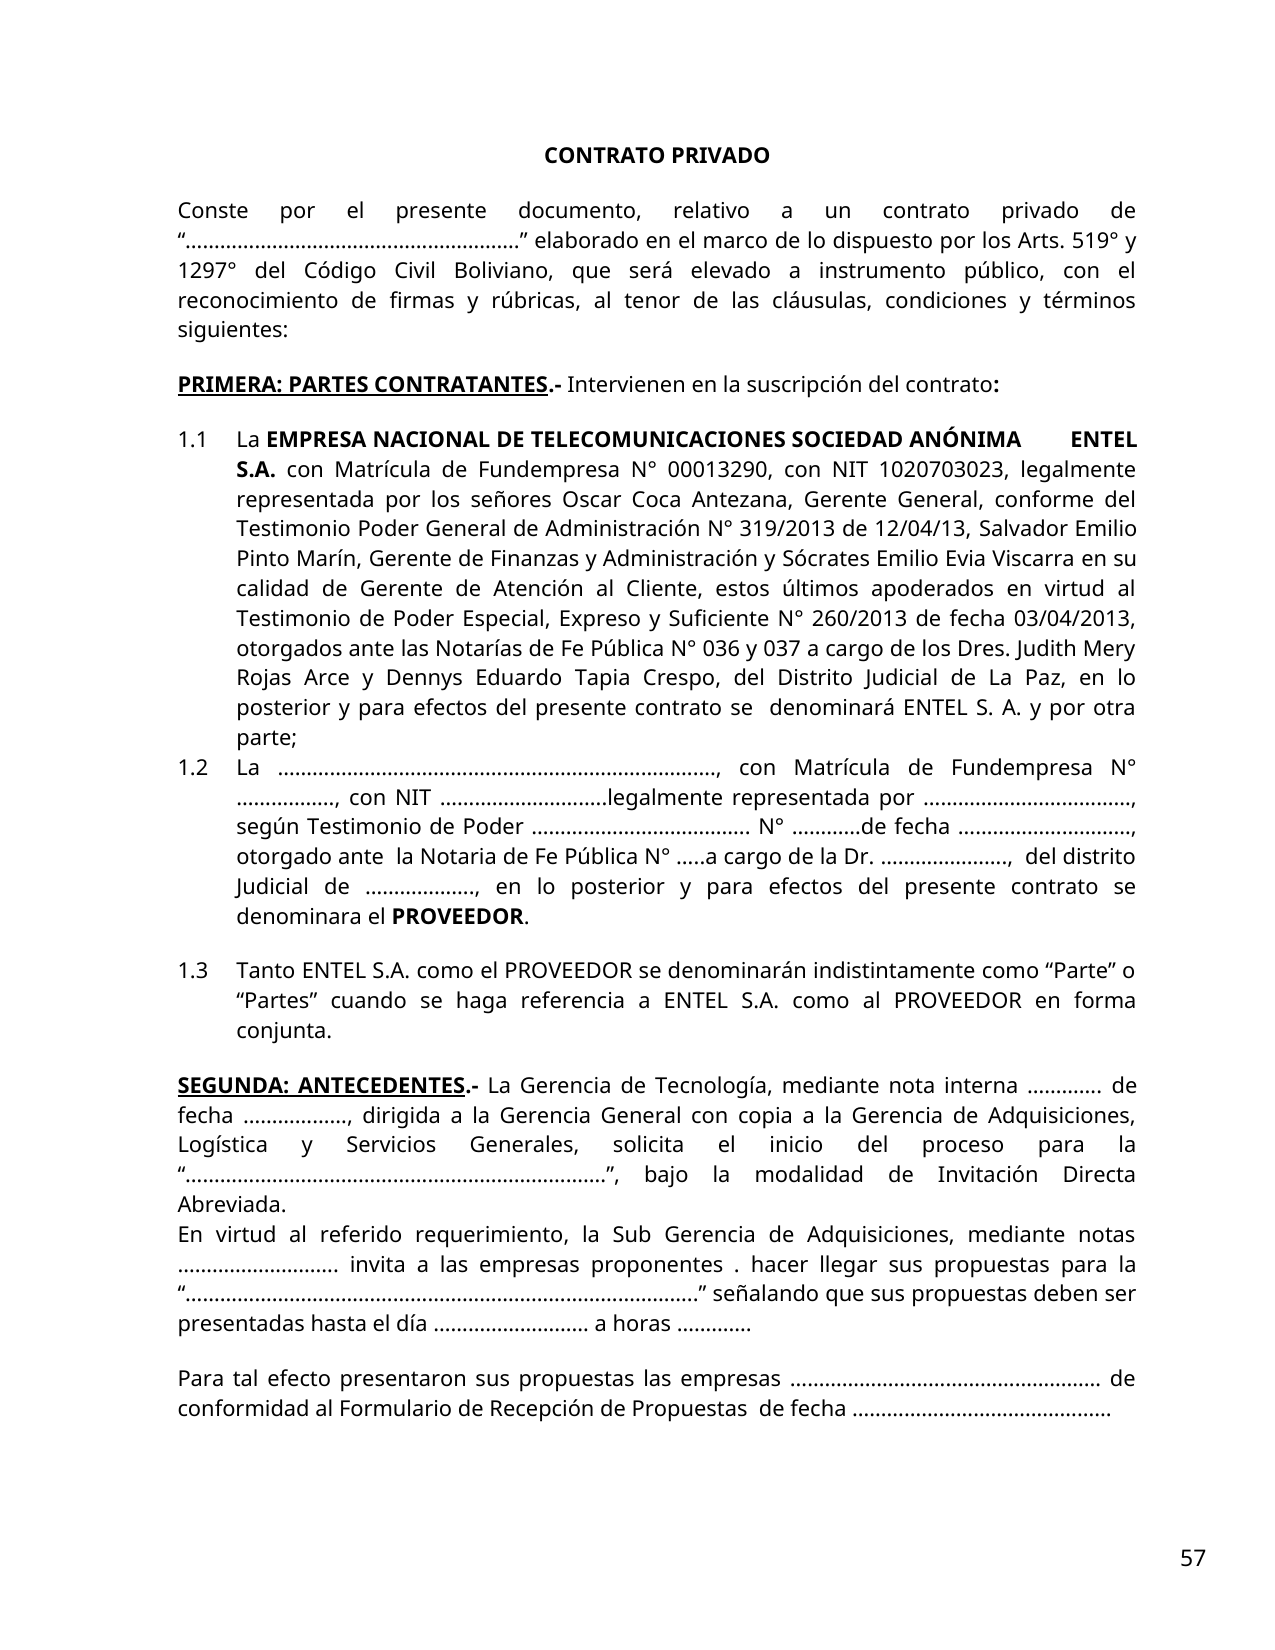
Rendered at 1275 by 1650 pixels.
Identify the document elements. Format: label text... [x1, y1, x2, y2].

text 1.1 La EMPRESA NACIONAL DE TELECOMUNICACIONES SOCIEDAD ANÓNIMA ENTEL S.A. con Matrícula de Fundempresa N° 00013290, con NIT 1020703023, legalmente representada por los señores Oscar Coca Antezana, Gerente General, conforme del Testimonio Poder General de Administración N° 319/2013 de 12/04/13, Salvador Emilio Pinto Marín, Gerente de Finanzas y Administración y Sócrates Emilio Evia Viscarra en su calidad de Gerente de Atención al Cliente, estos últimos apoderados en virtud al Testimonio de Poder Especial, Expreso y Suficiente N° 260/2013 de fecha 03/04/2013, otorgados ante las Notarías de Fe Pública N° 036 y 037 a cargo de los Dres. Judith Mery Rojas Arce y Dennys Eduardo Tapia Crespo, del Distrito Judicial de La Paz, en lo posterior y para efectos del presente contrato se denominará ENTEL S. A. y por otra parte; [177, 424, 1137, 752]
text CONTRATO PRIVADO [177, 141, 1137, 170]
text PRIMERA: PARTES CONTRATANTES.- Intervienen en la suscripción del contrato: [177, 369, 1137, 399]
text 1.2 La …………………………………………………………………., con Matrícula de Fundempresa N° …………….., con NIT ………………………..legalmente representada por ………………………………, según Testimonio de Poder ……………………………….. N° …………de fecha …………………………, otorgado ante la Notaria de Fe Pública N° …..a cargo de la Dr. …………………., del distrito Judicial de ………………., en lo posterior y para efectos del presente contrato se denominara el PROVEEDOR. [177, 752, 1137, 931]
text 1.3 Tanto ENTEL S.A. como el PROVEEDOR se denominarán indistintamente como “Parte” o “Partes” cuando se haga referencia a ENTEL S.A. como al PROVEEDOR en forma conjunta. [177, 956, 1137, 1045]
text En virtud al referido requerimiento, la Sub Gerencia de Adquisiciones, mediante notas ………………………. invita a las empresas proponentes . hacer llegar sus propuestas para la “……………………………………………………………………………..” señalando que sus propuestas deben ser presentadas hasta el día ……………………… a horas …………. [177, 1219, 1137, 1338]
text Conste por el presente documento, relativo a un contrato privado de “………………………………………………….” elaborado en el marco de lo dispuesto por los Arts. 519° y 1297° del Código Civil Boliviano, que será elevado a instrumento público, con el reconocimiento de firmas y rúbricas, al tenor de las cláusulas, condiciones y términos siguientes: [177, 195, 1137, 344]
text SEGUNDA: ANTECEDENTES.- La Gerencia de Tecnología, mediante nota interna …………. de fecha ………………, dirigida a la Gerencia General con copia a la Gerencia de Adquisiciones, Logística y Servicios Generales, solicita el inicio del proceso para la “……………………………………………………………….”, bajo la modalidad de Invitación Directa Abreviada. [177, 1070, 1137, 1219]
text Para tal efecto presentaron sus propuestas las empresas ……………………………………………… de conformidad al Formulario de Recepción de Propuestas de fecha ……………………………………... [177, 1363, 1137, 1423]
